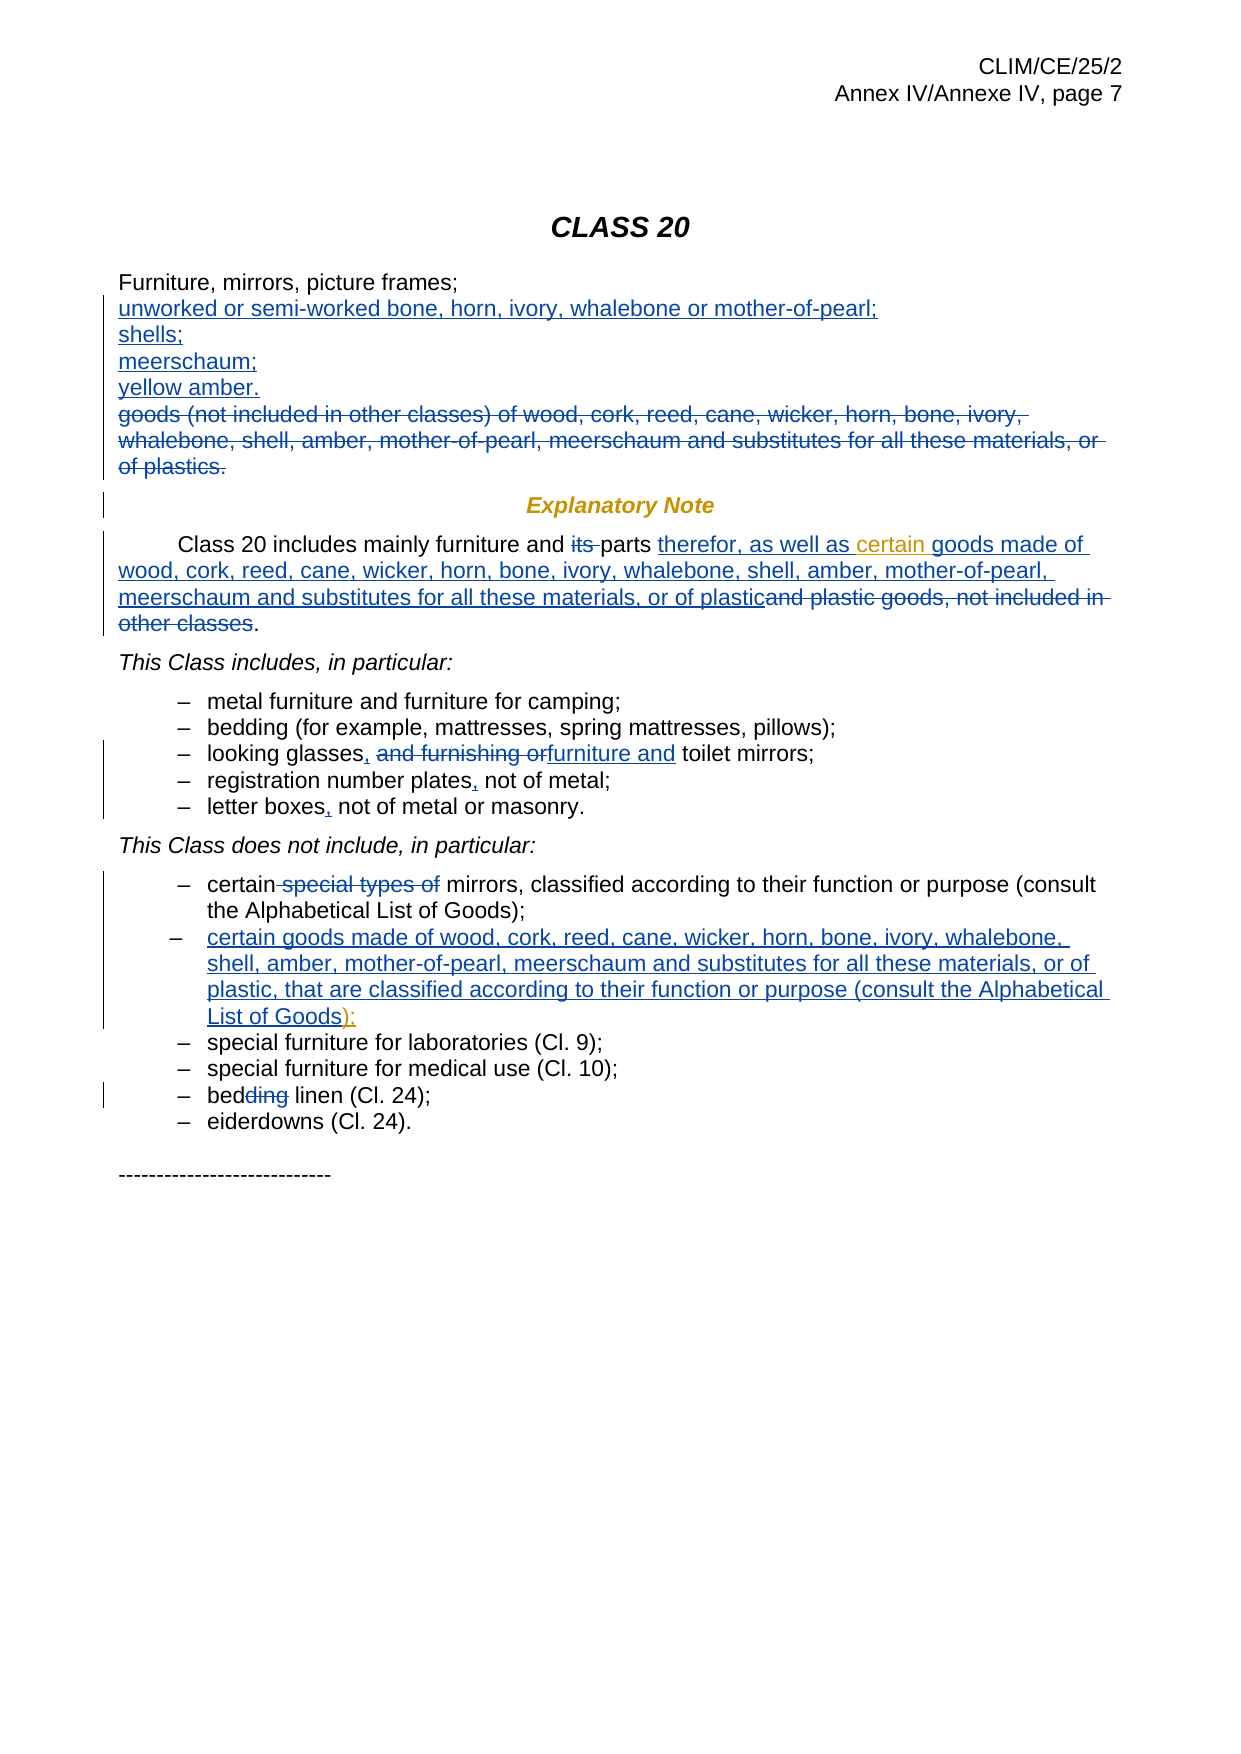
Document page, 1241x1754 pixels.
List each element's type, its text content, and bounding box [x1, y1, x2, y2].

text Explanatory Note [118, 492, 1122, 518]
text This Class does not include, in particular: [118, 832, 1122, 858]
text – eiderdowns (Cl. 24). [177, 1108, 1122, 1134]
text – metal furniture and furniture for camping; [177, 688, 1122, 714]
text CLASS 20 [118, 210, 1122, 244]
text – looking glasses toilet mirrors; [177, 740, 1122, 767]
text This Class includes, in particular: [118, 649, 1122, 675]
text Furniture, mirrors, picture frames; [118, 269, 1122, 295]
text – special furniture for laboratories (Cl. 9); [177, 1029, 1122, 1055]
text ---------------------------- [118, 1161, 1122, 1187]
text Class 20 includes mainly furniture and parts . [118, 531, 1122, 636]
text – certain mirrors, classified according to their function or purpose (consult the Alphabetical List of Goods); [177, 871, 1122, 923]
text – letter boxes not of metal or masonry. [177, 793, 1122, 819]
text – registration number plates not of metal; [177, 767, 1122, 793]
text – special furniture for medical use (Cl. 10); [177, 1055, 1122, 1082]
text – bed linen (Cl. 24); [177, 1082, 1122, 1108]
text – bedding (for example, mattresses, spring mattresses, pillows); [177, 714, 1122, 740]
